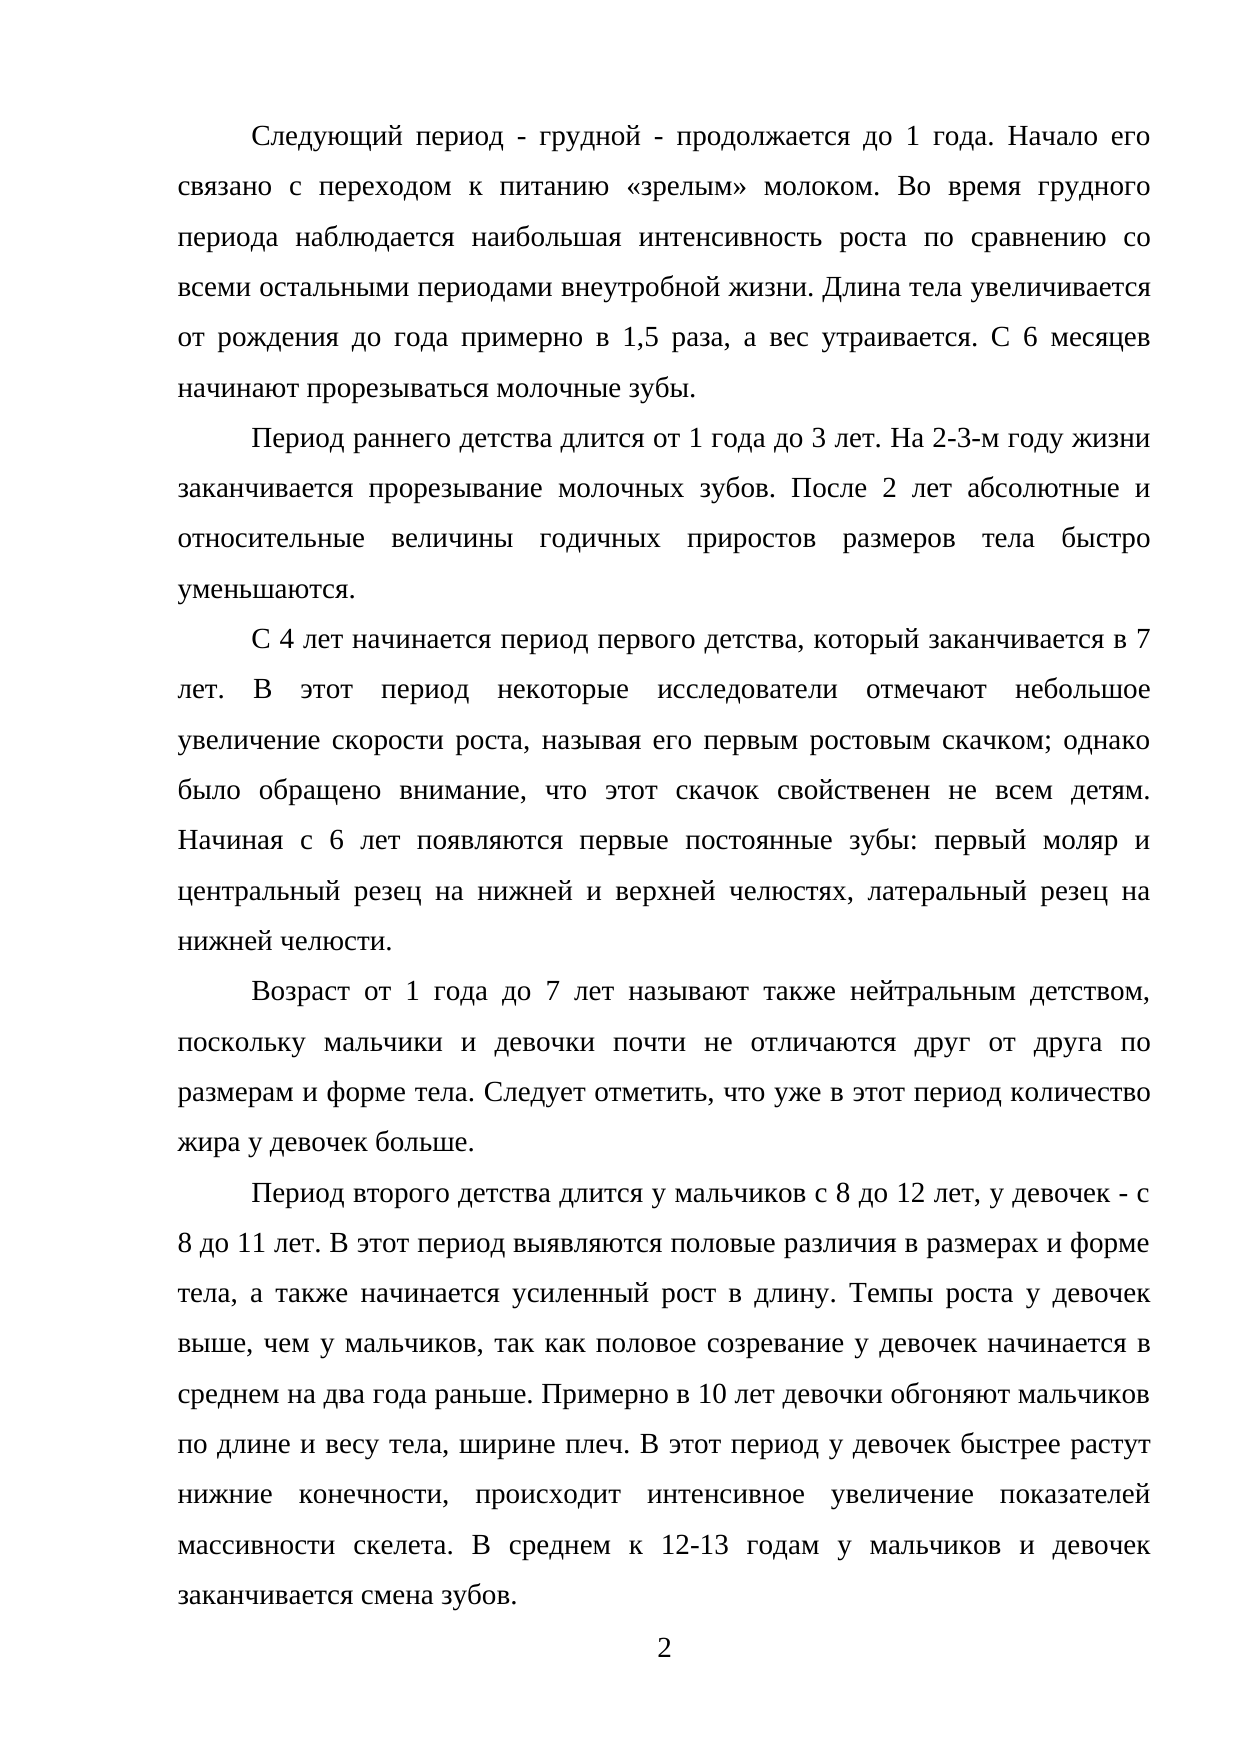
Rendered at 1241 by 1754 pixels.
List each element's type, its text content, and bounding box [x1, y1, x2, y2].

text Период раннего детства длится от 1 года до 3 лет. На 2-3-м году жизни заканчивается прорезывание молочных зубов. После 2 лет абсолютные и относительные величины годичных приростов размеров тела быстро уменьшаются. [177, 420, 1152, 604]
text С 4 лет начинается период первого детства, который заканчивается в 7 лет. В этот период некоторые исследователи отмечают небольшое увеличение скорости роста, называя его первым ростовым скачком; однако было обращено внимание, что этот скачок свойственен не всем детям. Начиная с 6 лет появляются первые постоянные зубы: первый моляр и центральный резец на нижней и верхней челюстях, латеральный резец на нижней челюсти. [177, 621, 1152, 957]
text Возраст от 1 года до 7 лет называют также нейтральным детством, поскольку мальчики и девочки почти не отличаются друг от друга по размерам и форме тела. Следует отметить, что уже в этот период количество жира у девочек больше. [177, 973, 1152, 1158]
text Период второго детства длится у мальчиков с 8 до 12 лет, у девочек - с 8 до 11 лет. В этот период выявляются половые различия в размерах и форме тела, а также начинается усиленный рост в длину. Темпы роста у девочек выше, чем у мальчиков, так как половое созревание у девочек начинается в среднем на два года раньше. Примерно в 10 лет девочки обгоняют мальчиков по длине и весу тела, ширине плеч. В этот период у девочек быстрее растут нижние конечности, происходит интенсивное увеличение показателей массивности скелета. В среднем к 12-13 годам у мальчиков и девочек заканчивается смена зубов. [177, 1175, 1152, 1611]
text Следующий период - грудной - продолжается до 1 года. Начало его связано с переходом к питанию «зрелым» молоком. Во время грудного периода наблюдается наибольшая интенсивность роста по сравнению со всеми остальными периодами внеутробной жизни. Длина тела увеличивается от рождения до года примерно в 1,5 раза, а вес утраивается. С 6 месяцев начинают прорезываться молочные зубы. [177, 118, 1152, 403]
